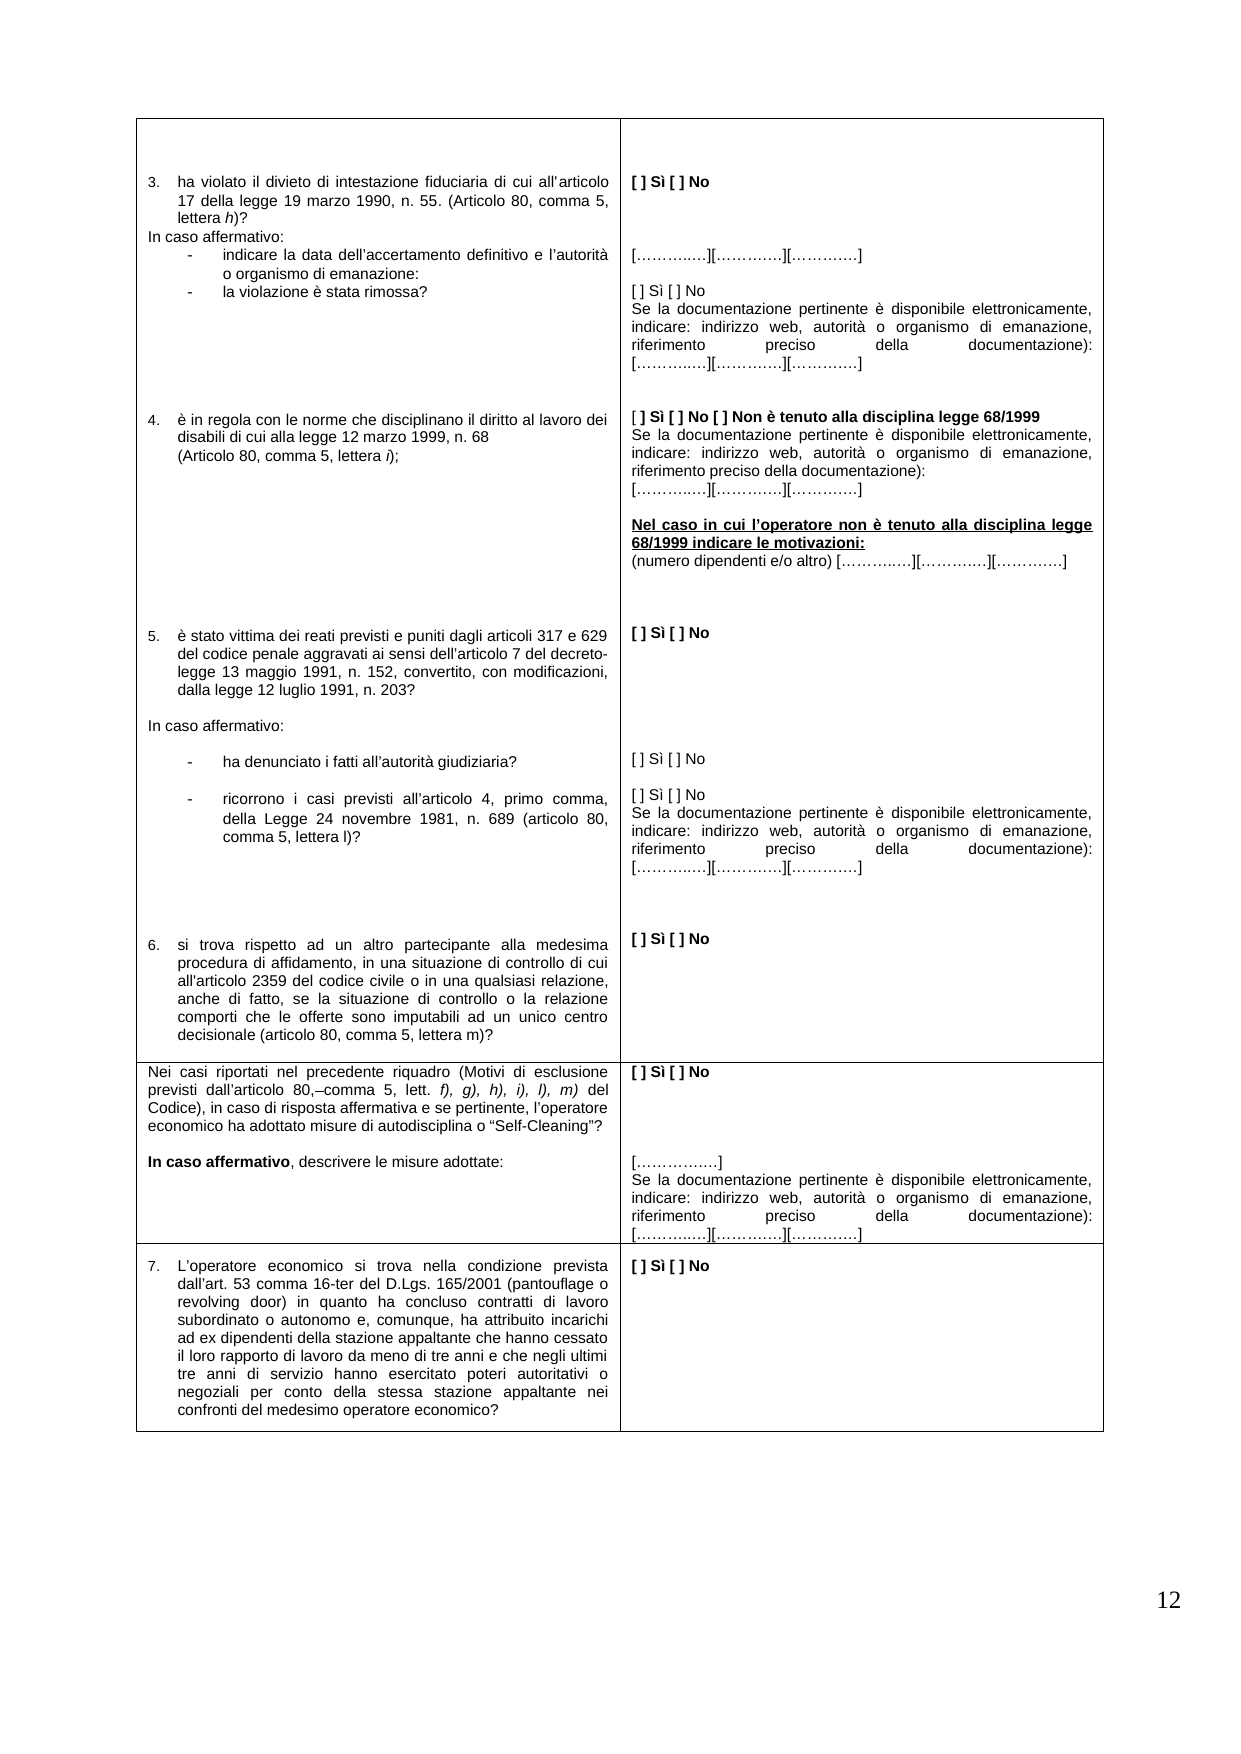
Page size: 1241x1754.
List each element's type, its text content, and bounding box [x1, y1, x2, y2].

table_cell [ ] Sì [ ] No [………….…] Se la documentazione pertinente è disponibile elettronicamente, indicare: indirizzo web, autorità o organismo di emanazione, riferimento preciso della documentazione): [………..…][……….…][……….…] [621, 1063, 1103, 1243]
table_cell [621, 119, 1103, 1062]
table_cell L’operatore economico si trova nella condizione prevista dall’art. 53 comma 16-ter del D.Lgs. 165/2001 (pantouflage o revolving door) in quanto ha concluso contratti di lavoro subordinato o autonomo e, comunque, ha attribuito incarichi ad ex dipendenti della stazione appaltante che hanno cessato il loro rapporto di lavoro da meno di tre anni e che negli ultimi tre anni di servizio hanno esercitato poteri autoritativi o negoziali per conto della stessa stazione appaltante nei confronti del medesimo operatore economico? [137, 1244, 620, 1431]
table_cell Nei casi riportati nel precedente riquadro (Motivi di esclusione previsti dall’articolo 80, comma 5, lett. f), g), h), i), l), m) del Codice), in caso di risposta affermativa e se pertinente, l’operatore economico ha adottato misure di autodisciplina o “Self-Cleaning”? In caso affermativo, descrivere le misure adottate: [137, 1063, 620, 1243]
table_cell [ ] Sì [ ] No [621, 1244, 1103, 1431]
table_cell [137, 119, 620, 1062]
